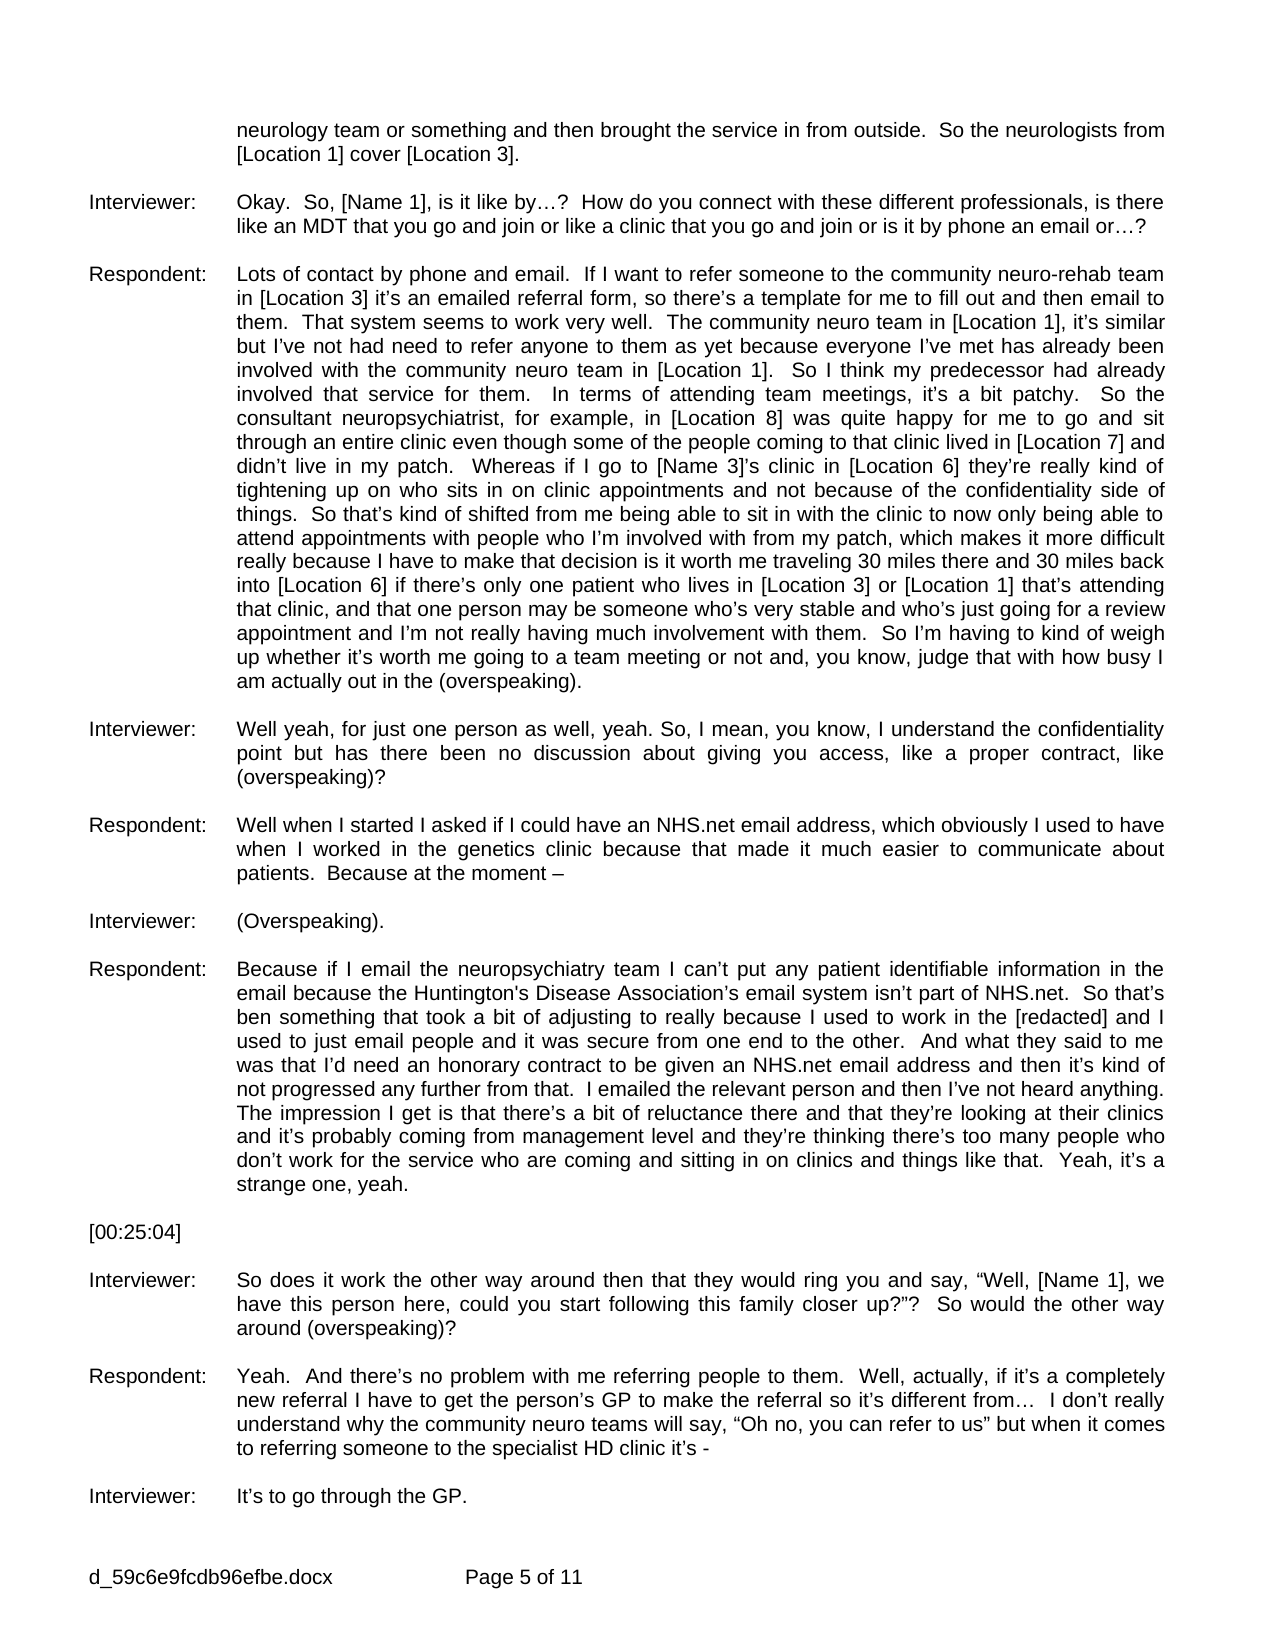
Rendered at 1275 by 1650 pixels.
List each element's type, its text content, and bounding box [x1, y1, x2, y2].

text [89, 118, 1166, 166]
text Interviewer: (Overspeaking). [89, 909, 1166, 933]
text Interviewer: So does it work the other way around then that they would ring you and say, “Well, [Name 1], we have this person here, could you start following this family closer up?”? So would the other way around (overspeaking)? [89, 1268, 1166, 1340]
text Respondent: Lots of contact by phone and email. If I want to refer someone to the community neuro-rehab team in [Location 3] it’s an emailed referral form, so there’s a template for me to fill out and then email to them. That system seems to work very well. The community neuro team in [Location 1], it’s similar but I’ve not had need to refer anyone to them as yet because everyone I’ve met has already been involved with the community neuro team in [Location 1]. So I think my predecessor had already involved that service for them. In terms of attending team meetings, it’s a bit patchy. So the consultant neuropsychiatrist, for example, in [Location 8] was quite happy for me to go and sit through an entire clinic even though some of the people coming to that clinic lived in [Location 7] and didn’t live in my patch. Whereas if I go to [Name 3]’s clinic in [Location 6] they’re really kind of tightening up on who sits in on clinic appointments and not because of the confidentiality side of things. So that’s kind of shifted from me being able to sit in with the clinic to now only being able to attend appointments with people who I’m involved with from my patch, which makes it more difficult really because I have to make that decision is it worth me traveling 30 miles there and 30 miles back into [Location 6] if there’s only one patient who lives in [Location 3] or [Location 1] that’s attending that clinic, and that one person may be someone who’s very stable and who’s just going for a review appointment and I’m not really having much involvement with them. So I’m having to kind of weigh up whether it’s worth me going to a team meeting or not and, you know, judge that with how busy I am actually out in the (overspeaking). [89, 262, 1166, 693]
text Interviewer: Well yeah, for just one person as well, yeah. So, I mean, you know, I understand the confidentiality point but has there been no discussion about giving you access, like a proper contract, like (overspeaking)? [89, 717, 1166, 789]
text Respondent: Yeah. And there’s no problem with me referring people to them. Well, actually, if it’s a completely new referral I have to get the person’s GP to make the referral so it’s different from… I don’t really understand why the community neuro teams will say, “Oh no, you can refer to us” but when it comes to referring someone to the specialist HD clinic it’s - [89, 1364, 1166, 1460]
text Respondent: Because if I email the neuropsychiatry team I can’t put any patient identifiable information in the email because the Huntington's Disease Association’s email system isn’t part of NHS.net. So that’s ben something that took a bit of adjusting to really because I used to work in the [redacted] and I used to just email people and it was secure from one end to the other. And what they said to me was that I’d need an honorary contract to be given an NHS.net email address and then it’s kind of not progressed any further from that. I emailed the relevant person and then I’ve not heard anything. The impression I get is that there’s a bit of reluctance there and that they’re looking at their clinics and it’s probably coming from management level and they’re thinking there’s too many people who don’t work for the service who are coming and sitting in on clinics and things like that. Yeah, it’s a strange one, yeah. [89, 957, 1166, 1196]
text [00:25:04] [89, 1220, 1166, 1244]
text Respondent: Well when I started I asked if I could have an NHS.net email address, which obviously I used to have when I worked in the genetics clinic because that made it much easier to communicate about patients. Because at the moment – [89, 813, 1166, 885]
text Interviewer: It’s to go through the GP. [89, 1484, 1166, 1508]
text Interviewer: Okay. So, [Name 1], is it like by…? How do you connect with these different professionals, is there like an MDT that you go and join or like a clinic that you go and join or is it by phone an email or…? [89, 190, 1166, 238]
